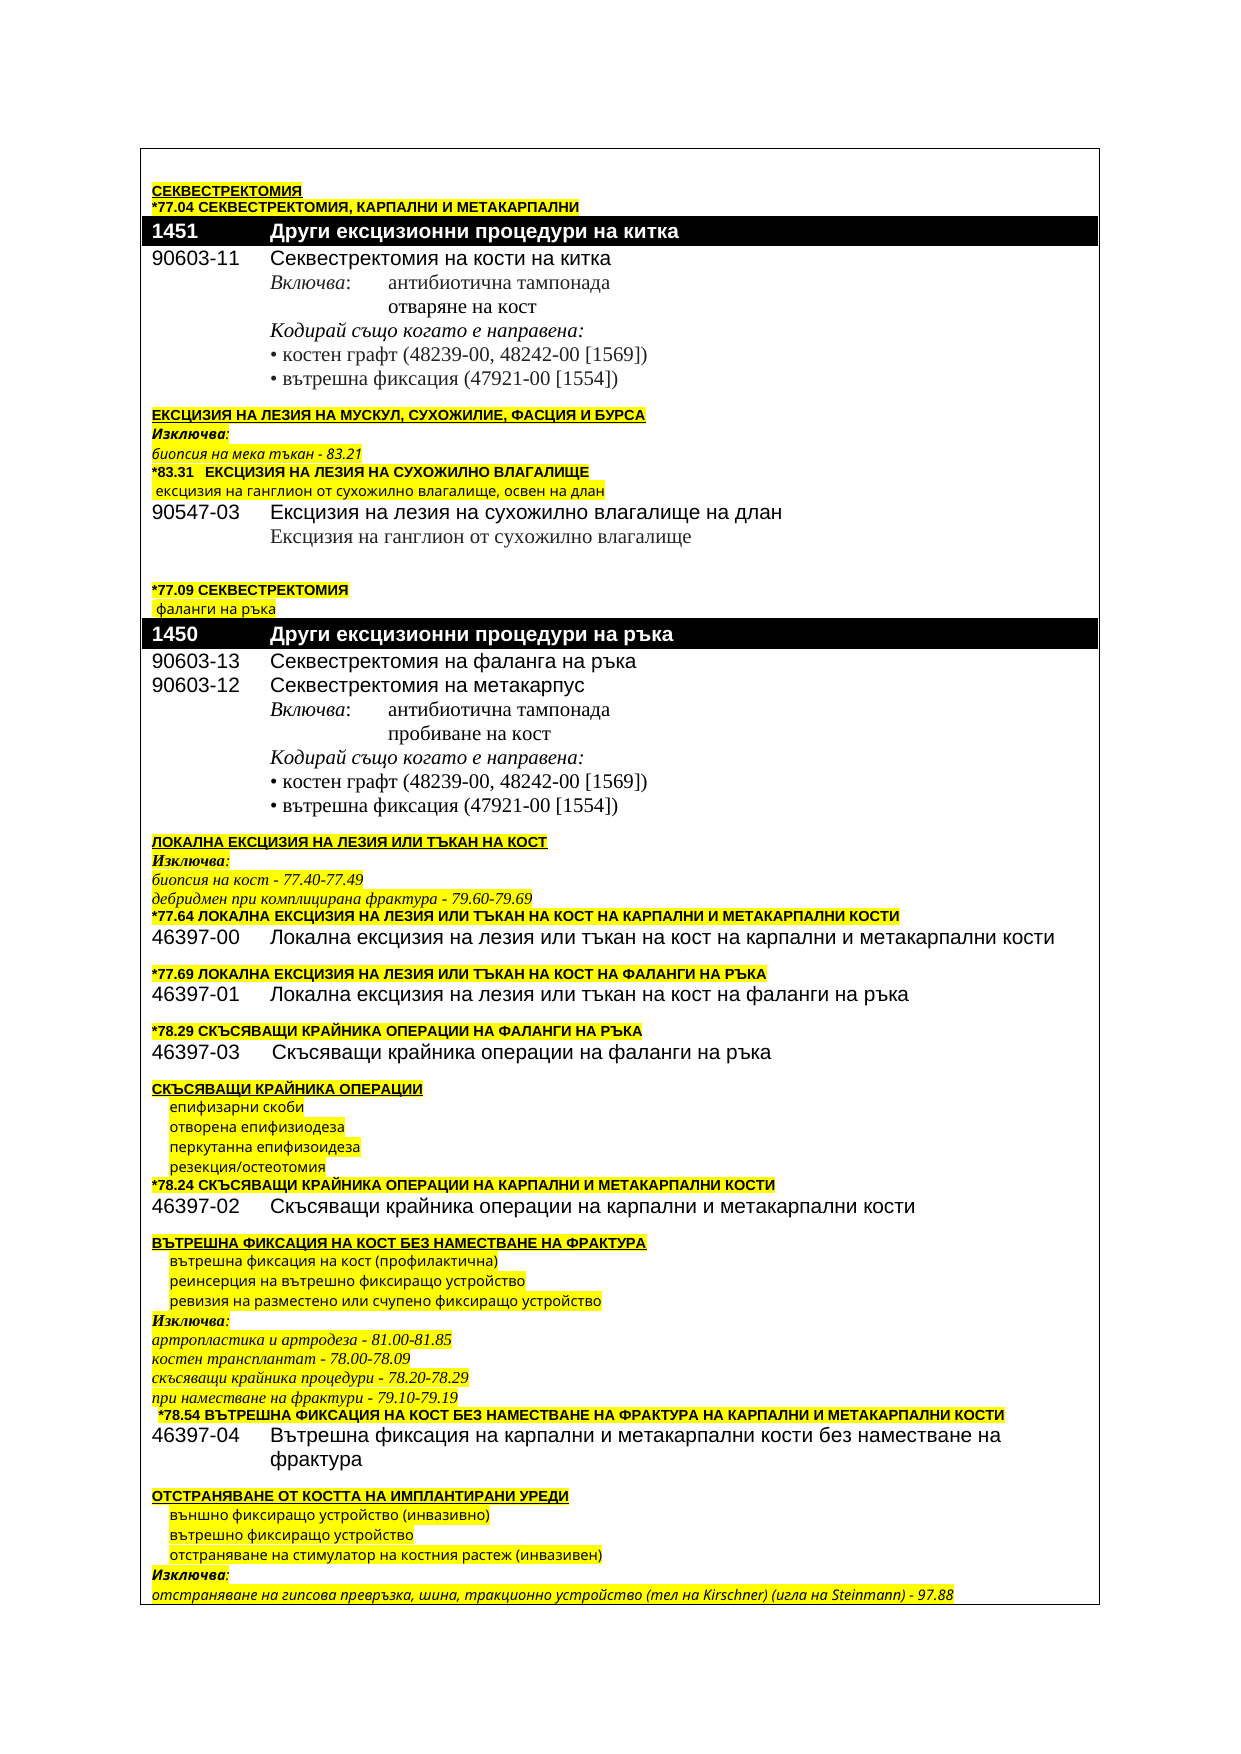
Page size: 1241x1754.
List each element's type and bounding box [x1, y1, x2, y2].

table_header [141, 149, 1099, 1604]
